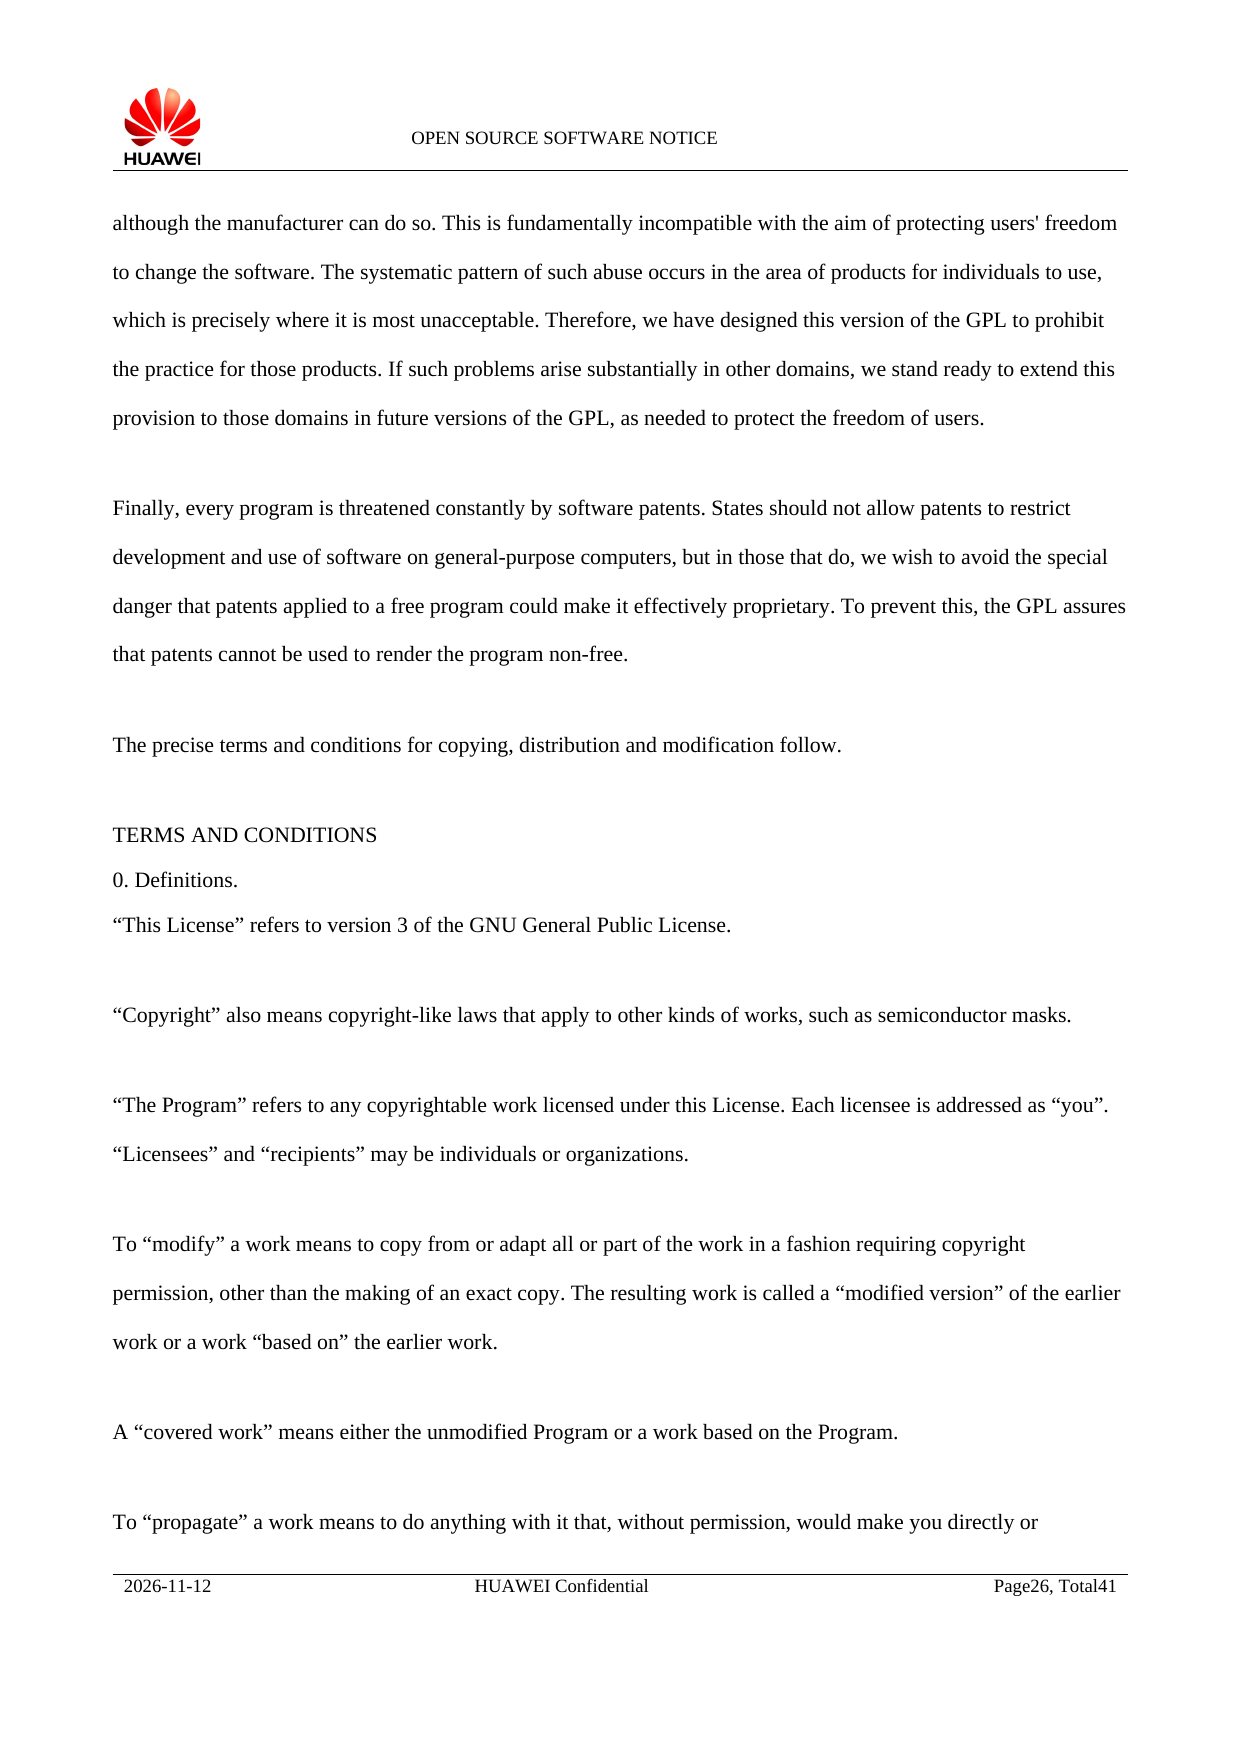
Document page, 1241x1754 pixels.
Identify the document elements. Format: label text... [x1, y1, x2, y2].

picture [124, 88, 201, 165]
text To “modify” a work means to copy from or adapt all or part of the work in a fashion requiring copyright permission, other than the making of an exact copy. The resulting work is called a “modified version” of the earlier work or a work “based on” the earlier work. [112, 1228, 1128, 1358]
text “The Program” refers to any copyrightable work licensed under this License. Each licensee is addressed as “you”. “Licensees” and “recipients” may be individuals or organizations. [112, 1089, 1128, 1170]
text 0. Definitions. [112, 863, 1128, 896]
text A “covered work” means either the unmodified Program or a work based on the Program. [112, 1416, 1128, 1448]
text Finally, every program is threatened constantly by software patents. States should not allow patents to restrict development and use of software on general-purpose computers, but in those that do, we wish to avoid the special danger that patents applied to a free program could make it effectively proprietary. To prevent this, the GPL assures that patents cannot be used to render the program non-free. [112, 492, 1128, 670]
text The precise terms and conditions for copying, distribution and modification follow. [112, 728, 1128, 761]
text “This License” refers to version 3 of the GNU General Public License. [112, 908, 1128, 941]
text TERMS AND CONDITIONS [112, 818, 1128, 851]
text “Copyright” also means copyright-like laws that apply to other kinds of works, such as semiconductor masks. [112, 999, 1128, 1031]
